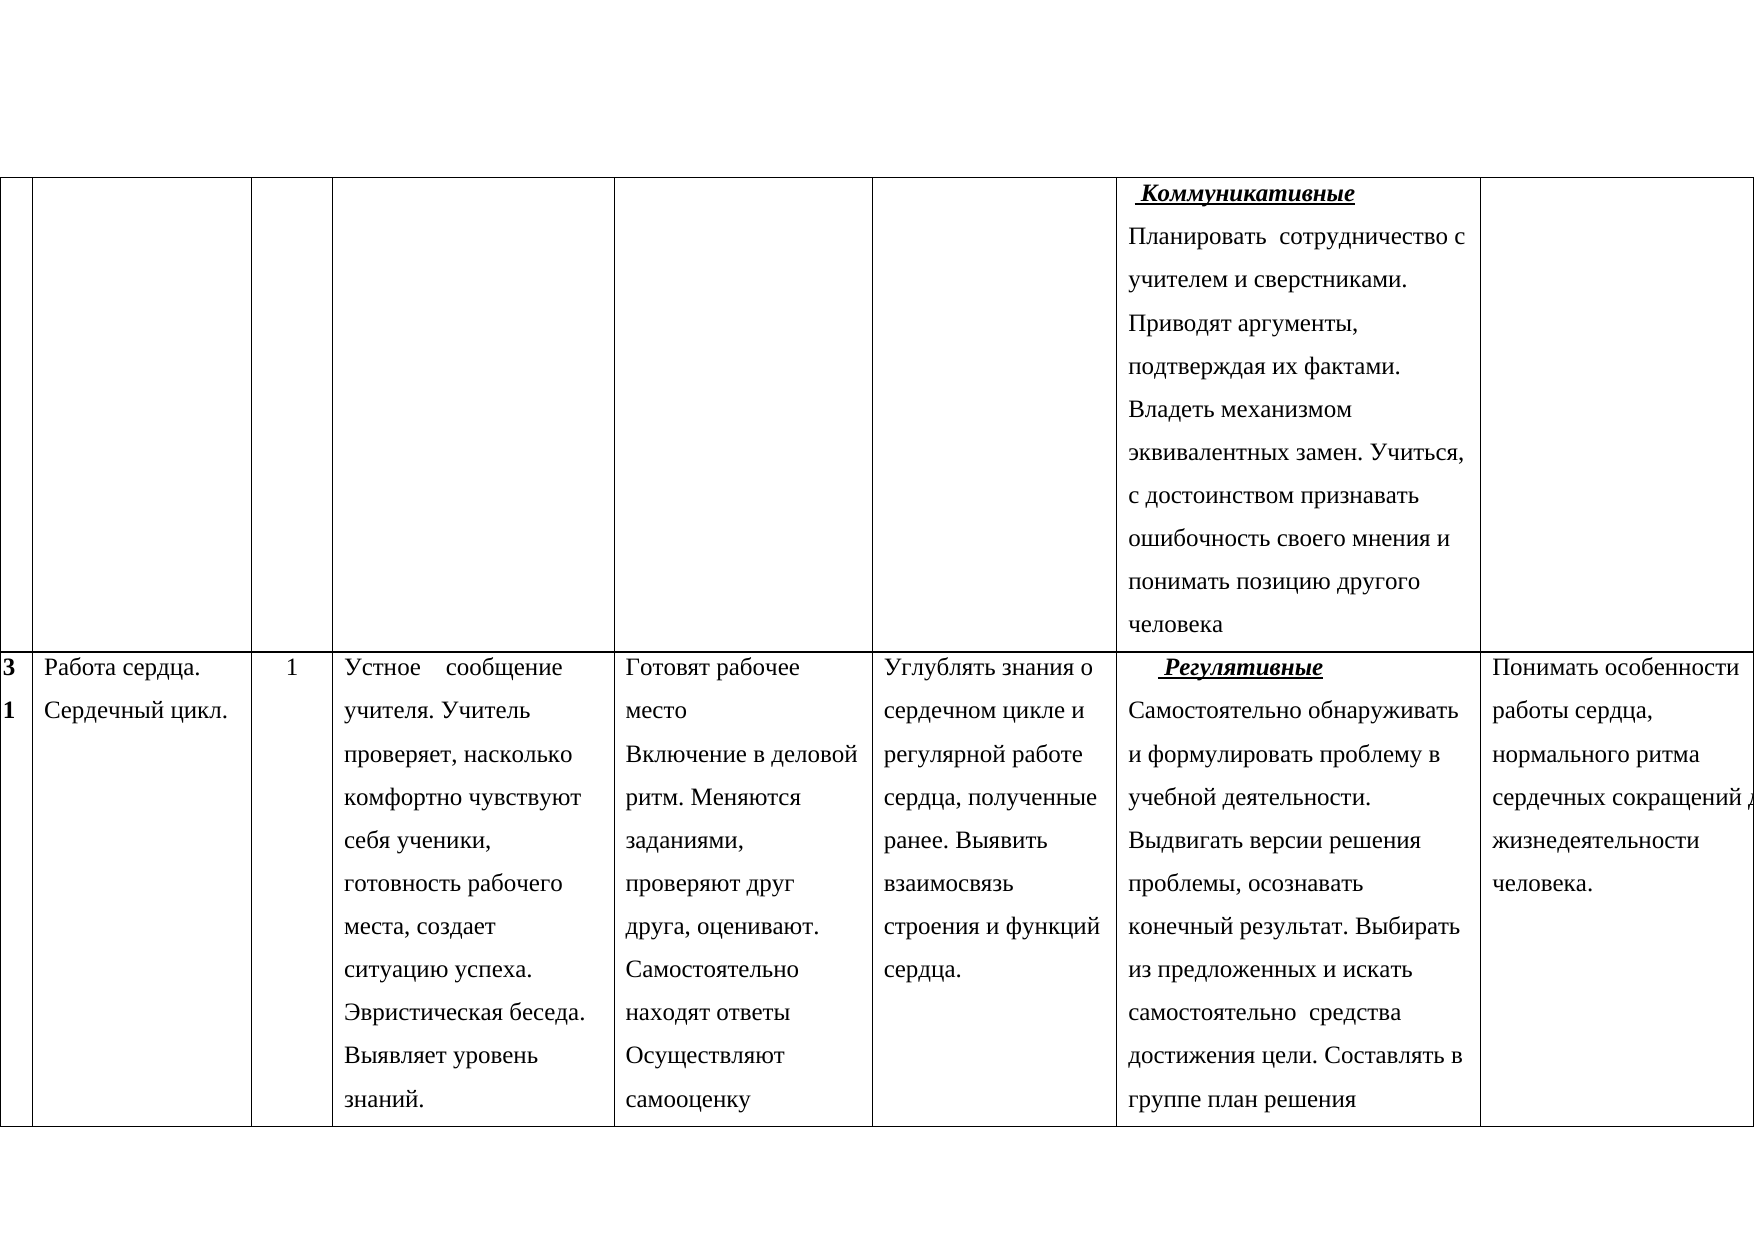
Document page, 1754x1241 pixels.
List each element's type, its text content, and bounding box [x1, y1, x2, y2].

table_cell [615, 653, 872, 1126]
table_cell 1 [252, 653, 332, 1126]
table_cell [333, 653, 614, 1126]
table_cell [1, 178, 32, 651]
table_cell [33, 653, 251, 1126]
table_cell 1 [252, 178, 332, 651]
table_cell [33, 178, 251, 651]
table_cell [1481, 178, 1753, 651]
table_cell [1117, 178, 1480, 651]
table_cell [333, 178, 614, 651]
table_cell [615, 178, 872, 651]
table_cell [873, 653, 1116, 1126]
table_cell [873, 178, 1116, 651]
table_cell 31 [1, 653, 32, 1126]
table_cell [1117, 653, 1480, 1126]
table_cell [1481, 653, 1753, 1126]
